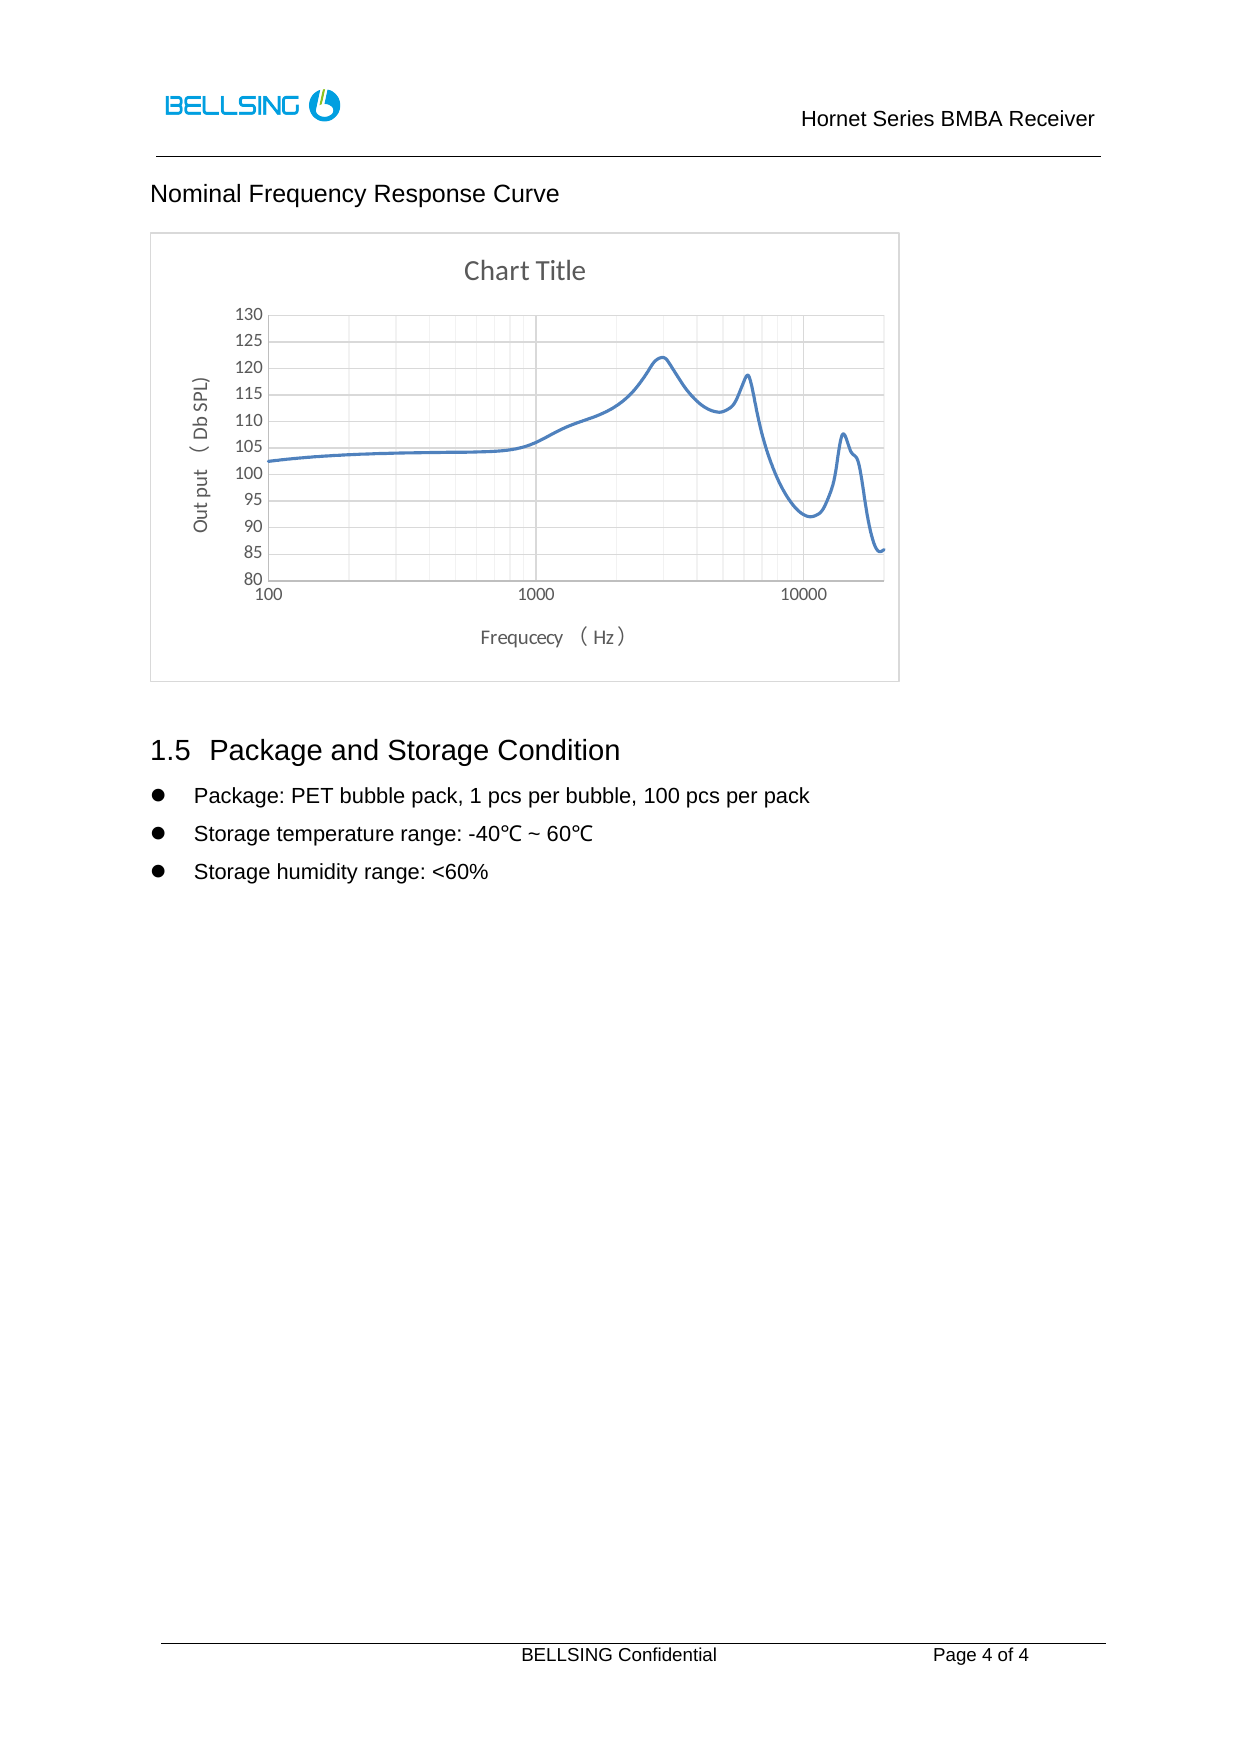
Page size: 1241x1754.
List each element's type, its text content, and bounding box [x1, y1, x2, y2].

subtitle Nominal Frequency Response Curve [150, 178, 1090, 207]
subtitle Storage temperature range: -40℃ ~ 60℃ [150, 821, 1090, 846]
subtitle Package: PET bubble pack, 1 pcs per bubble, 100 pcs per pack [150, 783, 1090, 808]
subtitle Storage humidity range: <60% [150, 859, 1090, 884]
picture [161, 85, 345, 126]
subtitle Package and Storage Condition [150, 733, 1090, 766]
